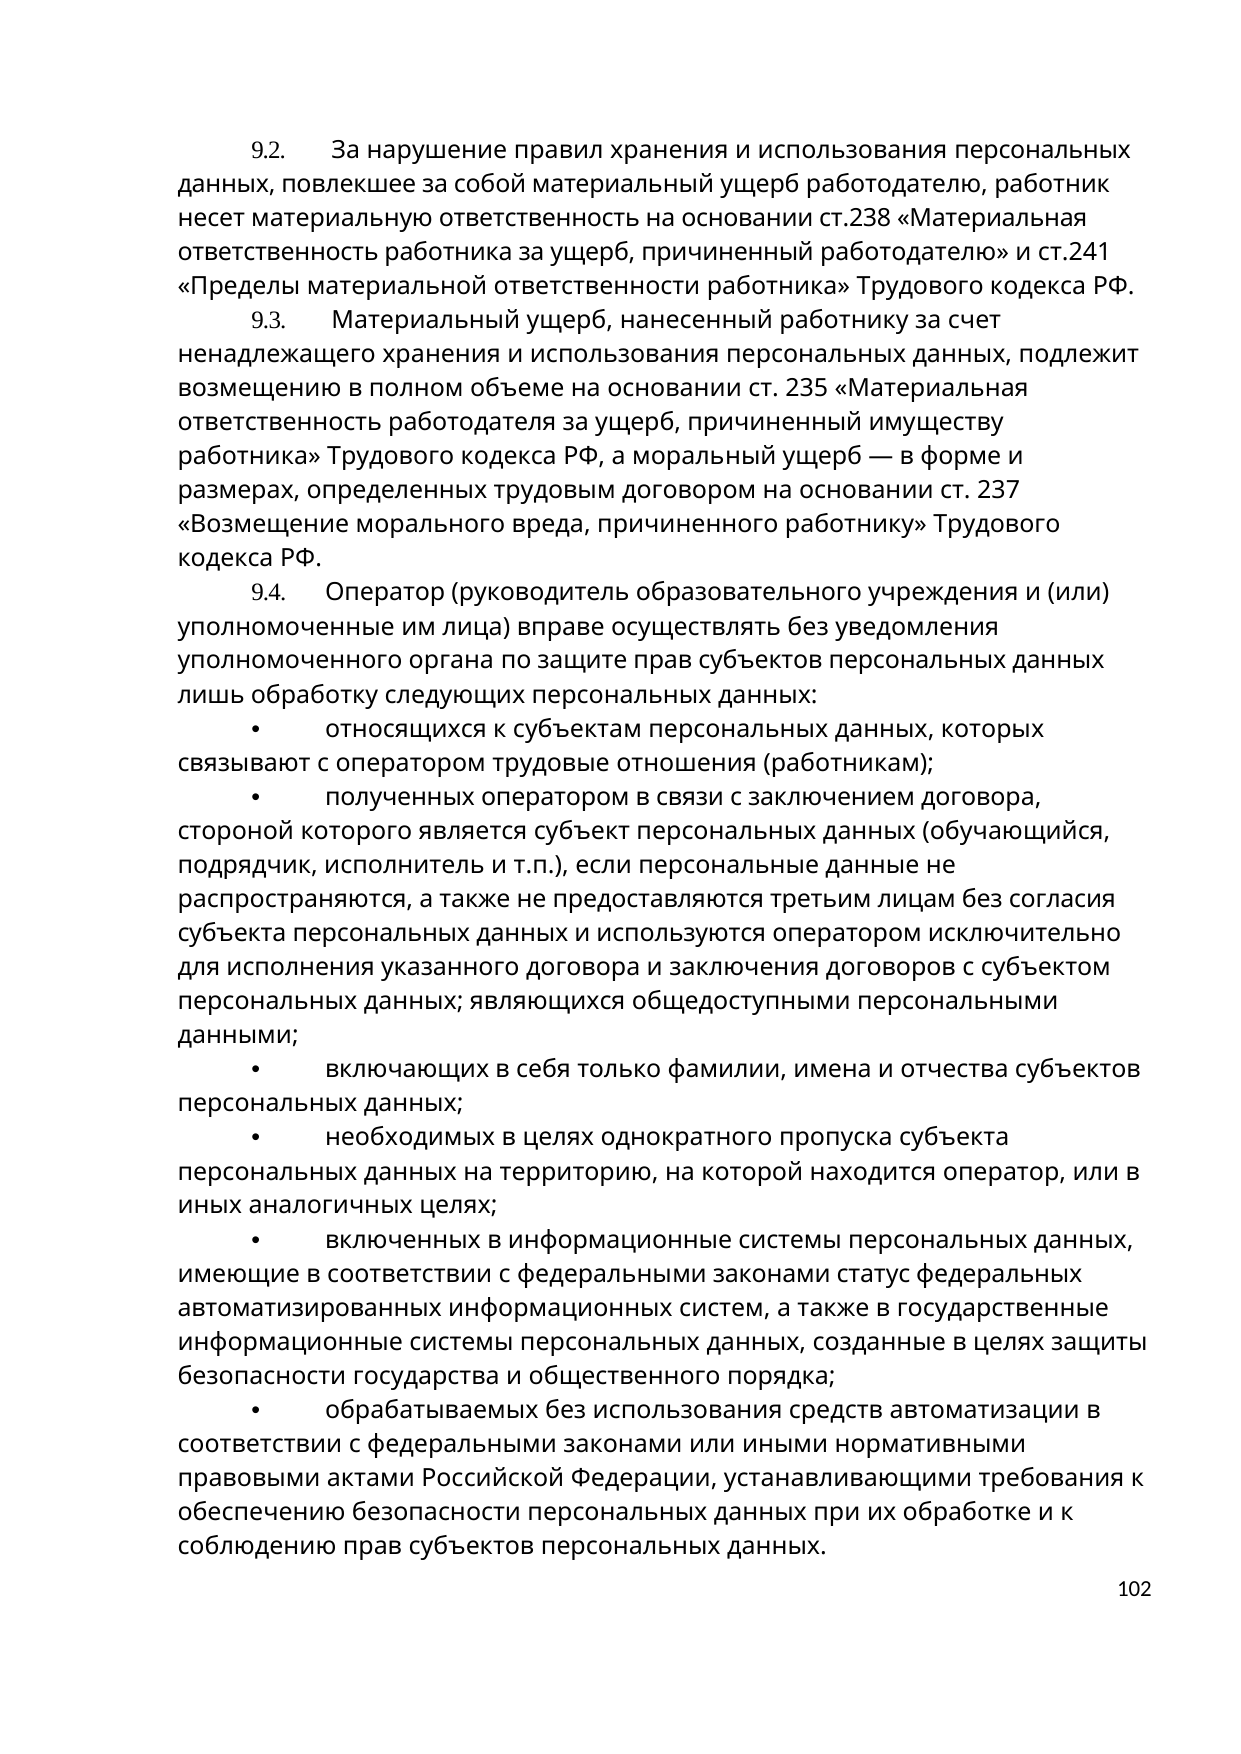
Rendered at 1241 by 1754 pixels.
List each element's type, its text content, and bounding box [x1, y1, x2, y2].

list включающих в себя только фамилии, имена и отчества субъектов персональных данных; [177, 1051, 1152, 1119]
list обрабатываемых без использования средств автоматизации в соответствии с федеральными законами или иными нормативными правовыми актами Российской Федерации, устанавливающими требования к обеспечению безопасности персональных данных при их обработке и к соблюдению прав субъектов персональных данных. [177, 1392, 1152, 1562]
list Материальный ущерб, нанесенный работнику за счет ненадлежащего хранения и использования персональных данных, подлежит возмещению в полном объеме на основании ст. 235 «Материальная ответственность работодателя за ущерб, причиненный имуществу работника» Трудового кодекса РФ, а моральный ущерб — в форме и размерах, определенных трудовым договором на основании ст. 237 «Возмещение морального вреда, причиненного работнику» Трудового кодекса РФ. [177, 302, 1152, 574]
list включенных в информационные системы персональных данных, имеющие в соответствии с федеральными законами статус федеральных автоматизированных информационных систем, а также в государственные информационные системы персональных данных, созданные в целях защиты безопасности государства и общественного порядка; [177, 1221, 1152, 1392]
list относящихся к субъектам персональных данных, которых связывают с оператором трудовые отношения (работникам); [177, 710, 1152, 778]
list Оператор (руководитель образовательного учреждения и (или) уполномоченные им лица) вправе осуществлять без уведомления уполномоченного органа по защите прав субъектов персональных данных лишь обработку следующих персональных данных: [177, 574, 1152, 710]
list необходимых в целях однократного пропуска субъекта персональных данных на территорию, на которой находится оператор, или в иных аналогичных целях; [177, 1119, 1152, 1221]
list полученных оператором в связи с заключением договора, стороной которого является субъект персональных данных (обучающийся, подрядчик, исполнитель и т.п.), если персональные данные не распространяются, а также не предоставляются третьим лицам без согласия субъекта персональных данных и используются оператором исключительно для исполнения указанного договора и заключения договоров с субъектом персональных данных; являющихся общедоступными персональными данными; [177, 778, 1152, 1051]
list За нарушение правил хранения и использования персональных данных, повлекшее за собой материальный ущерб работодателю, работник несет материальную ответственность на основании ст.238 «Материальная ответственность работника за ущерб, причиненный работодателю» и ст.241 «Пределы материальной ответственности работника» Трудового кодекса РФ. [177, 131, 1152, 302]
